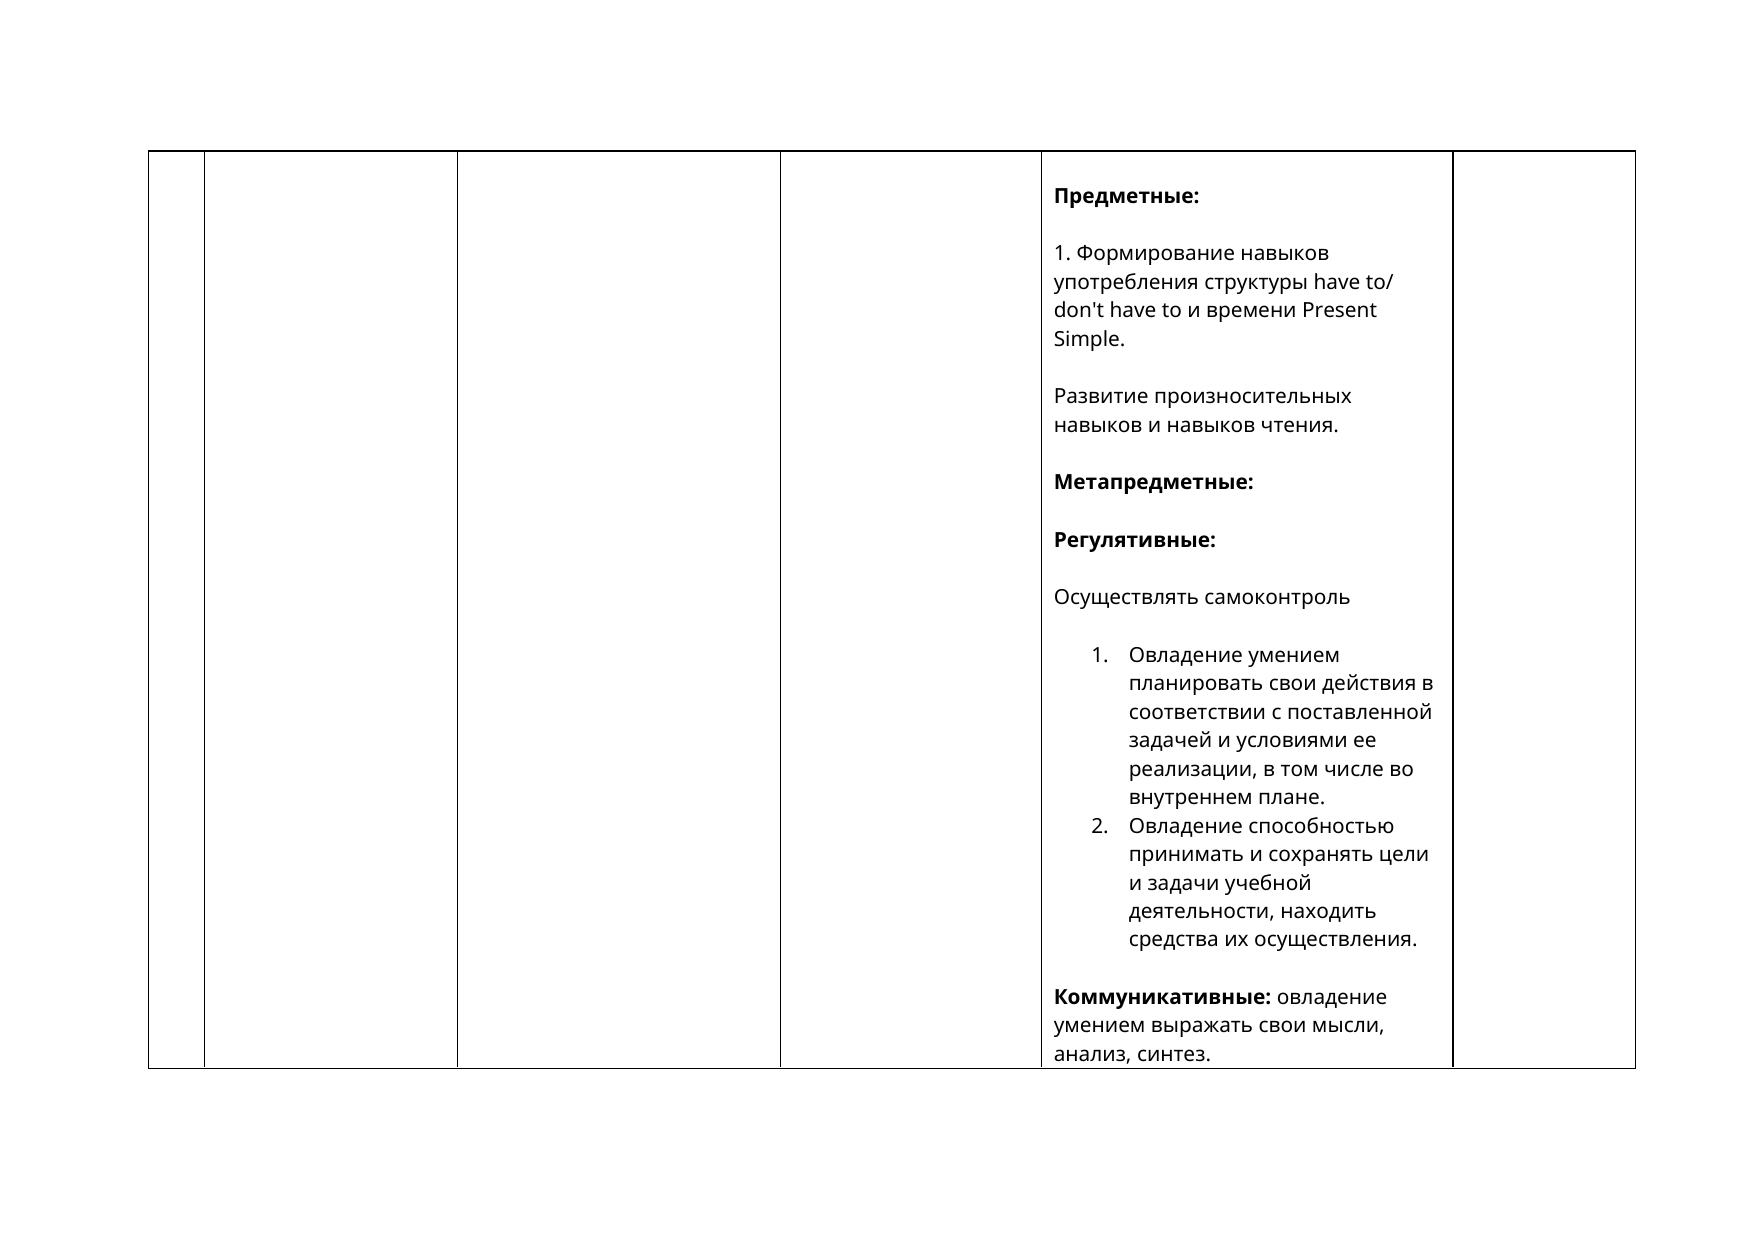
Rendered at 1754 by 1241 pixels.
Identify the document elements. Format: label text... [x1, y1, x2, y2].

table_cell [205, 152, 457, 1067]
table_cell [1042, 152, 1452, 1067]
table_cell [458, 152, 780, 1067]
table_cell [1454, 152, 1635, 1067]
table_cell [781, 152, 1041, 1067]
table_cell 5 [149, 152, 204, 1067]
